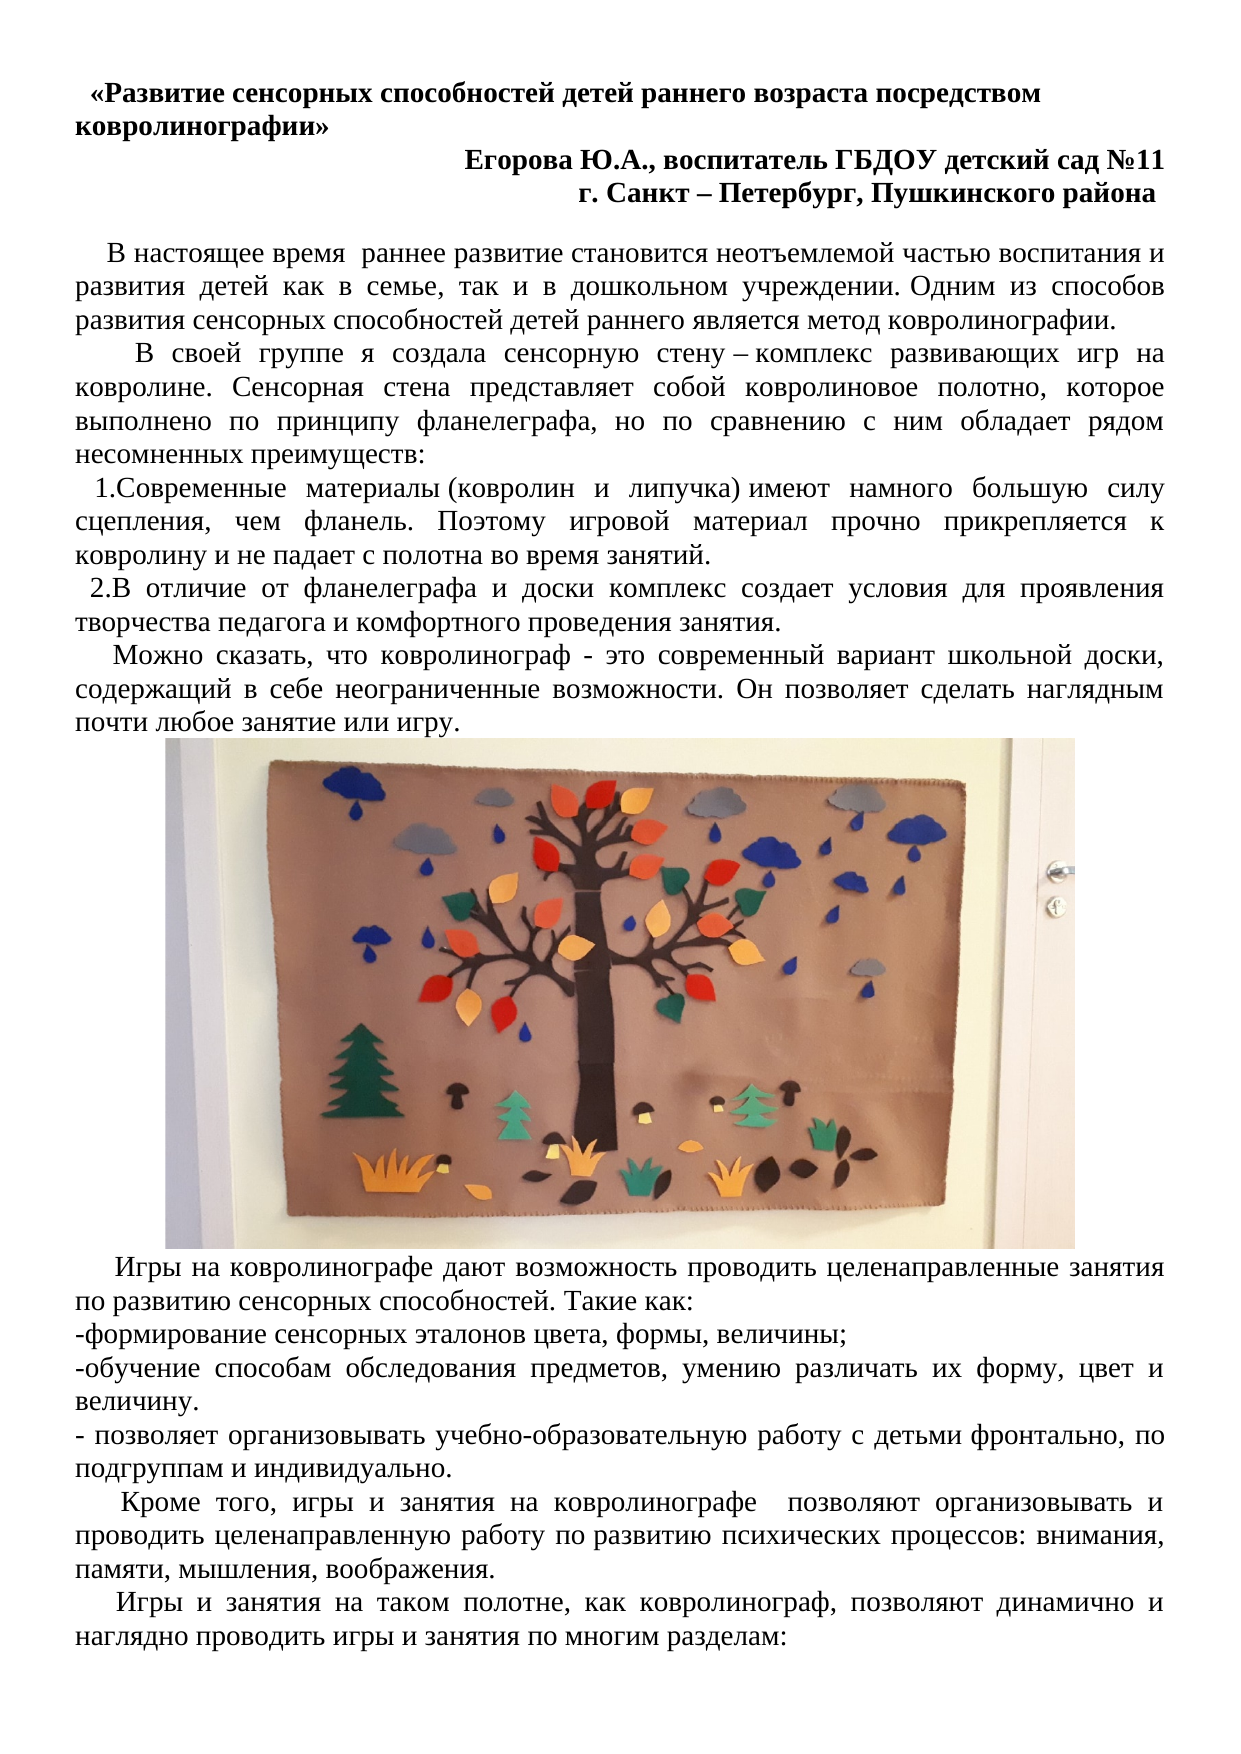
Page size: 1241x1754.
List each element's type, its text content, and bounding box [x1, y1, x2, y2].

text Кроме того, игры и занятия на ковролинографе позволяют организовывать и проводить целенаправленную работу по развитию психических процессов: внимания, памяти, мышления, воображения. [75, 1484, 1165, 1584]
text 2.В отличие от фланелеграфа и доски комплекс создает условия для проявления творчества педагога и комфортного проведения занятия. [75, 570, 1165, 637]
text Игры на ковролинографе дают возможность проводить целенаправленные занятия по развитию сенсорных способностей. Такие как: [75, 1249, 1165, 1316]
text В настоящее время раннее развитие становится неотъемлемой частью воспитания и развития детей как в семье, так и в дошкольном учреждении. Одним из способов развития сенсорных способностей детей раннего является метод ковролинографии. [75, 235, 1165, 336]
text 1.Современные материалы (ковролин и липучка) имеют намного большую силу сцепления, чем фланель. Поэтому игровой материал прочно прикрепляется к ковролину и не падает с полотна во время занятий. [75, 470, 1165, 570]
text В своей группе я создала сенсорную стену – комплекс развивающих игр на ковролине. Сенсорная стена представляет собой ковролиновое полотно, которое выполнено по принципу фланелеграфа, но по сравнению с ним обладает рядом несомненных преимуществ: [75, 336, 1165, 470]
text г. Санкт – Петербург, Пушкинского района [75, 176, 1165, 209]
text - позволяет организовывать учебно-образовательную работу с детьми фронтально, по подгруппам и индивидуально. [75, 1417, 1165, 1484]
text Егорова Ю.А., воспитатель ГБДОУ детский сад №11 [75, 142, 1165, 176]
text -обучение способам обследования предметов, умению различать их форму, цвет и величину. [75, 1350, 1165, 1417]
text Игры и занятия на таком полотне, как ковролинограф, позволяют динамично и наглядно проводить игры и занятия по многим разделам: [75, 1584, 1165, 1652]
text «Развитие сенсорных способностей детей раннего возраста посредством ковролинографии» [75, 75, 1165, 142]
text -формирование сенсорных эталонов цвета, формы, величины; [75, 1316, 1165, 1350]
picture [165, 738, 1075, 1249]
text Можно сказать, что ковролинограф - это современный вариант школьной доски, содержащий в себе неограниченные возможности. Он позволяет сделать наглядным почти любое занятие или игру. [75, 637, 1165, 738]
